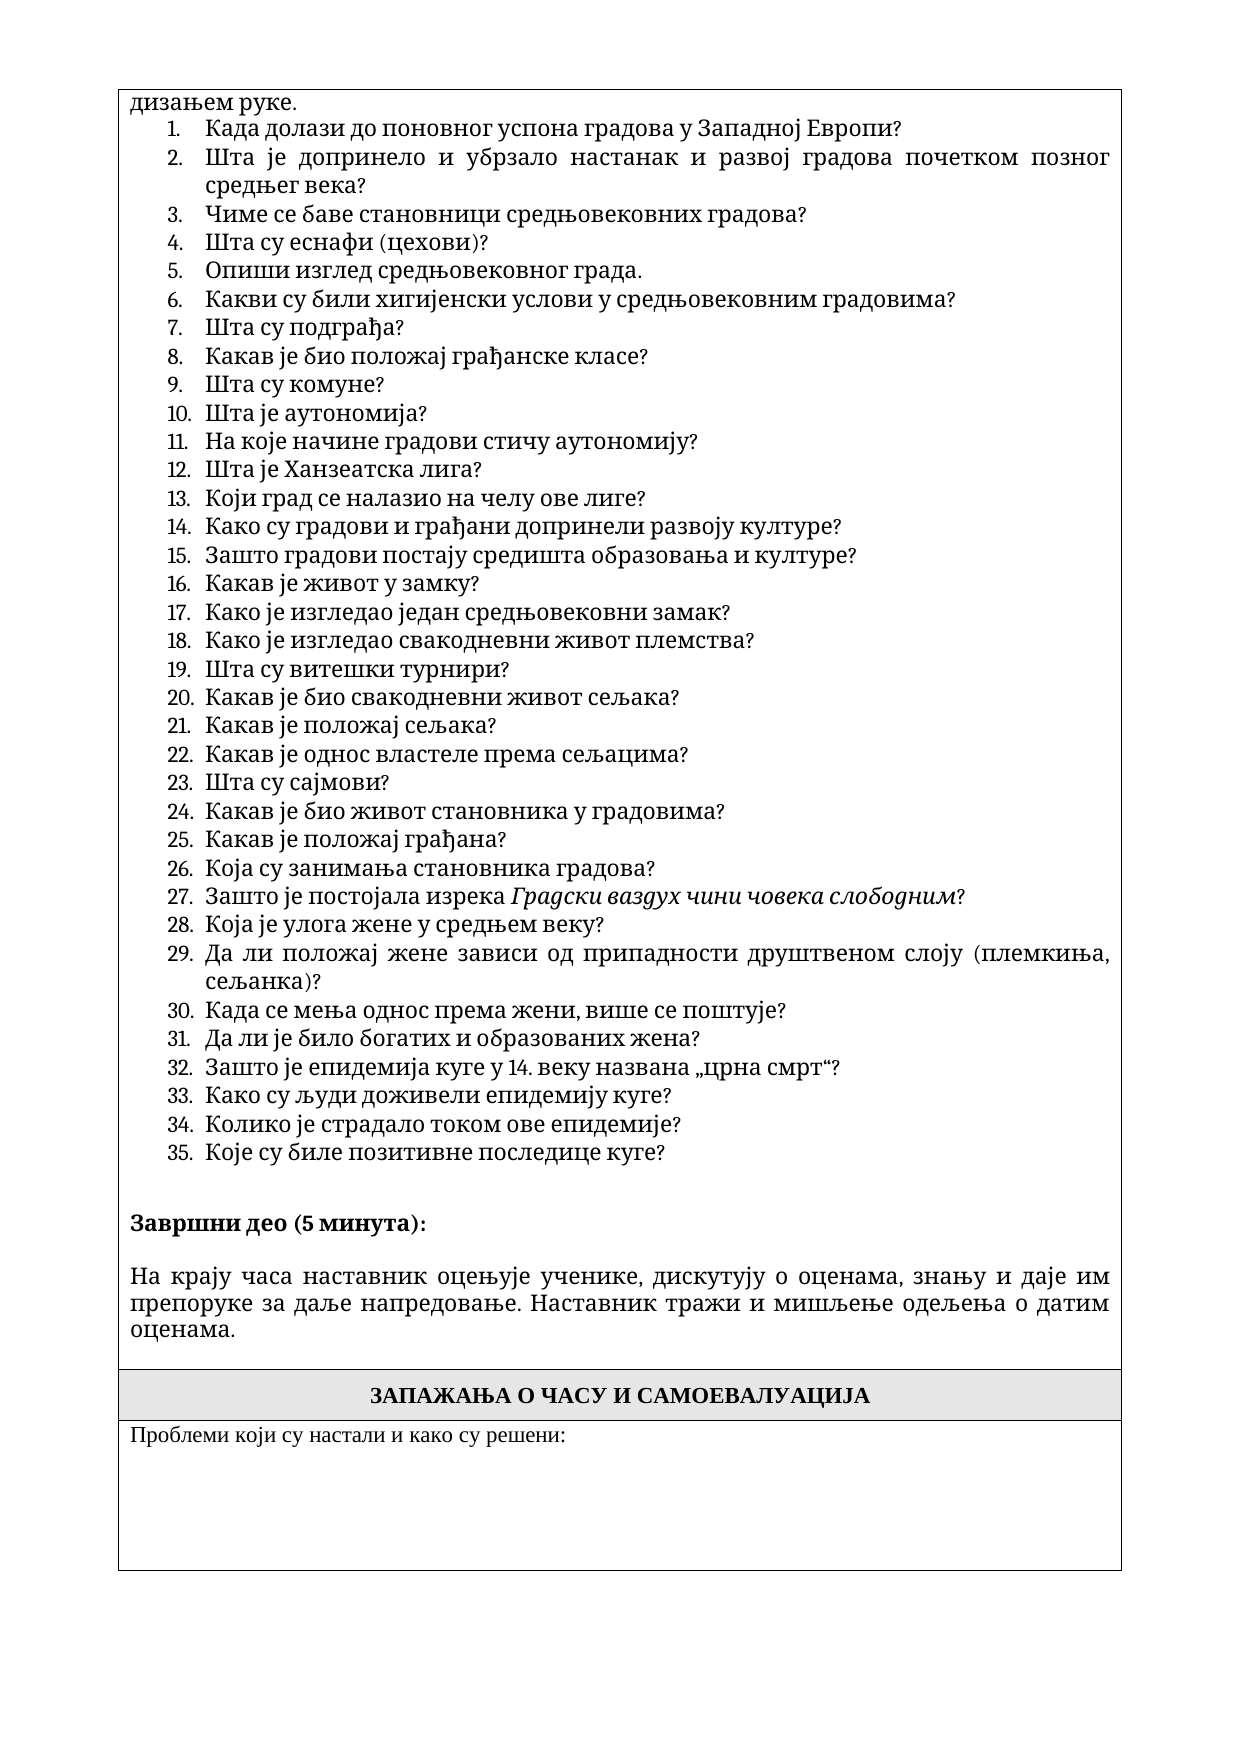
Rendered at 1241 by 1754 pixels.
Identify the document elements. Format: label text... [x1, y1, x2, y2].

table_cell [119, 90, 1121, 1369]
table_cell Проблеми који су настали и како су решени: [119, 1421, 1121, 1570]
table_cell ЗАПАЖАЊА О ЧАСУ И САМОЕВАЛУАЦИЈА [119, 1370, 1121, 1420]
